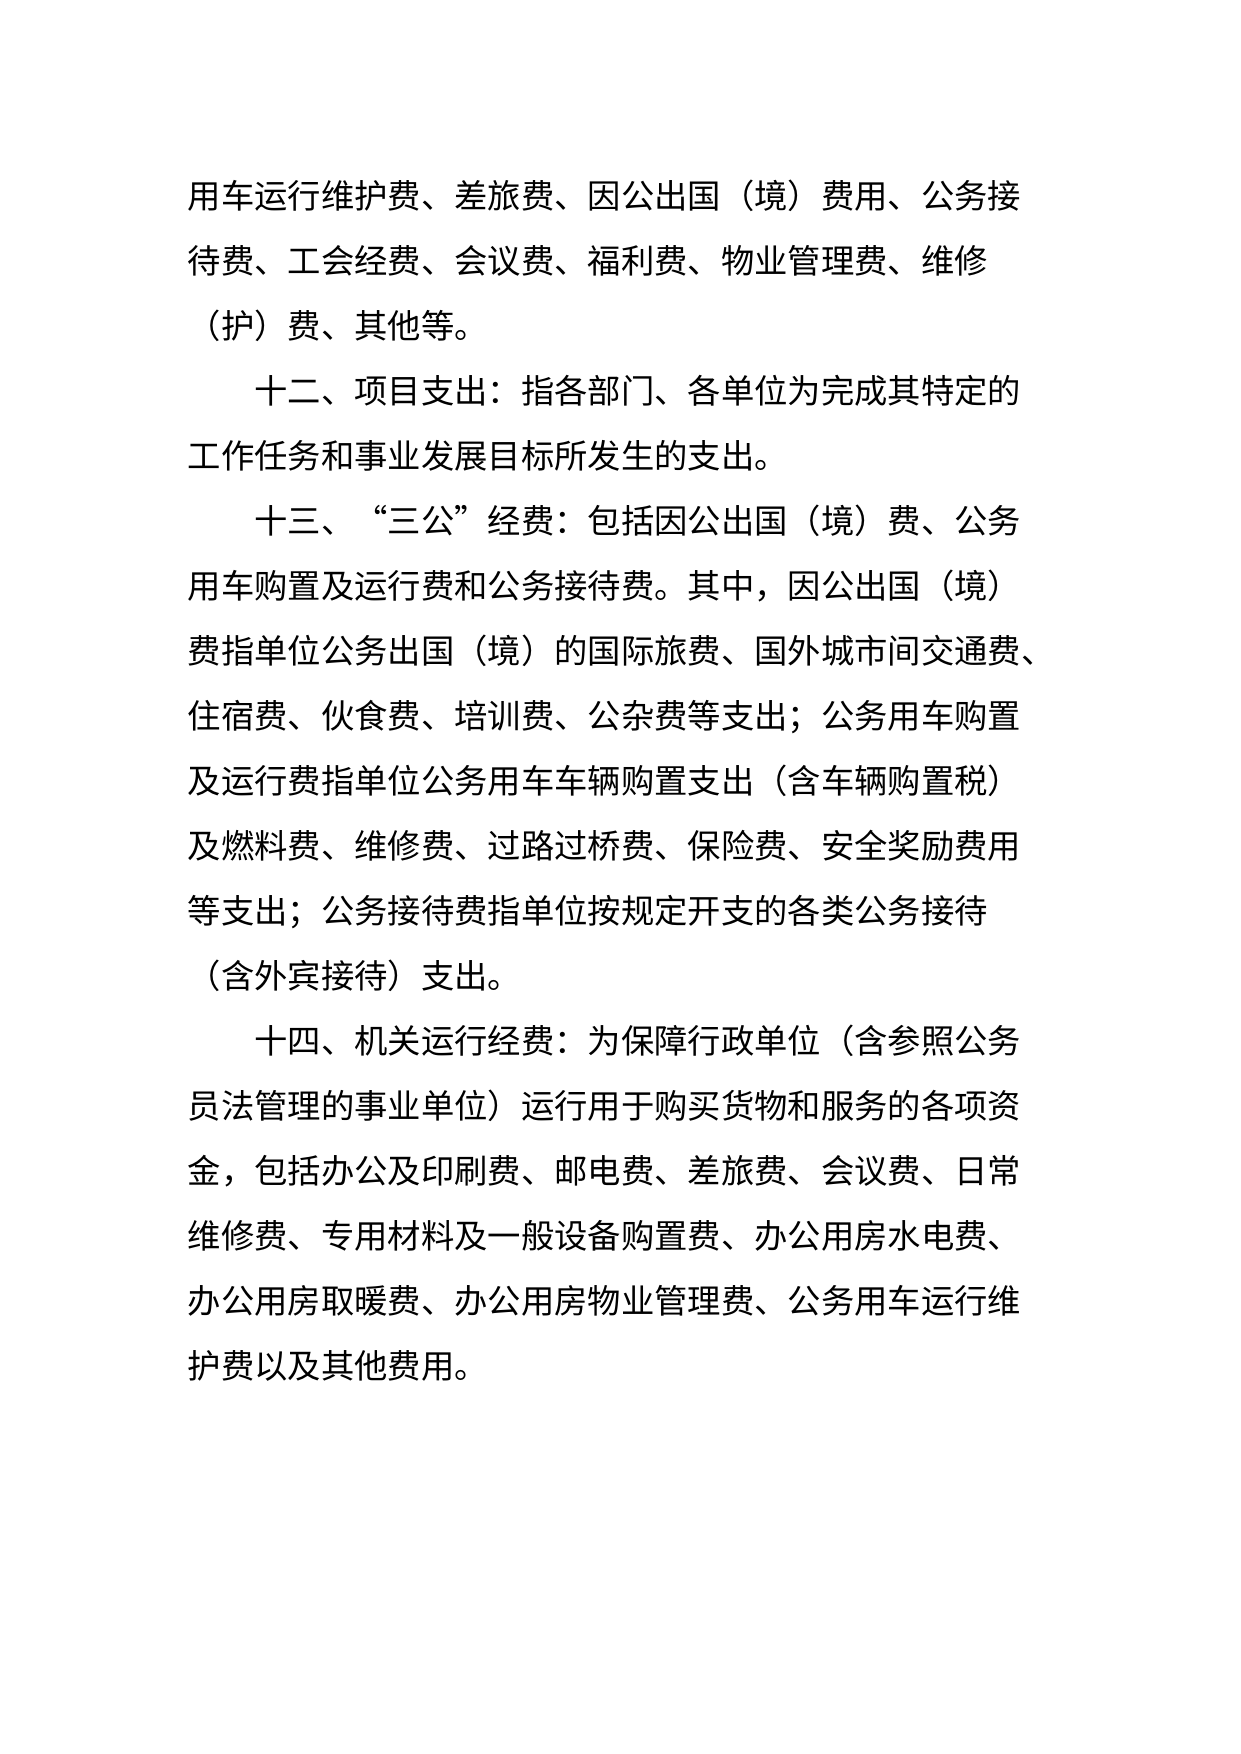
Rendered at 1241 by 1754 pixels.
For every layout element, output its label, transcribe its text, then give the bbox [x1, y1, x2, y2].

text 十二、项目支出：指各部门、各单位为完成其特定的工作任务和事业发展目标所发生的支出。 [187, 357, 1053, 487]
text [187, 162, 1053, 357]
text 十四、机关运行经费：为保障行政单位（含参照公务员法管理的事业单位）运行用于购买货物和服务的各项资金，包括办公及印刷费、邮电费、差旅费、会议费、日常维修费、专用材料及一般设备购置费、办公用房水电费、办公用房取暖费、办公用房物业管理费、公务用车运行维护费以及其他费用。 [187, 1007, 1053, 1397]
text 十三、“三公”经费：包括因公出国（境）费、公务用车购置及运行费和公务接待费。其中，因公出国（境）费指单位公务出国（境）的国际旅费、国外城市间交通费、住宿费、伙食费、培训费、公杂费等支出；公务用车购置及运行费指单位公务用车车辆购置支出（含车辆购置税）及燃料费、维修费、过路过桥费、保险费、安全奖励费用等支出；公务接待费指单位按规定开支的各类公务接待（含外宾接待）支出。 [187, 487, 1053, 1007]
